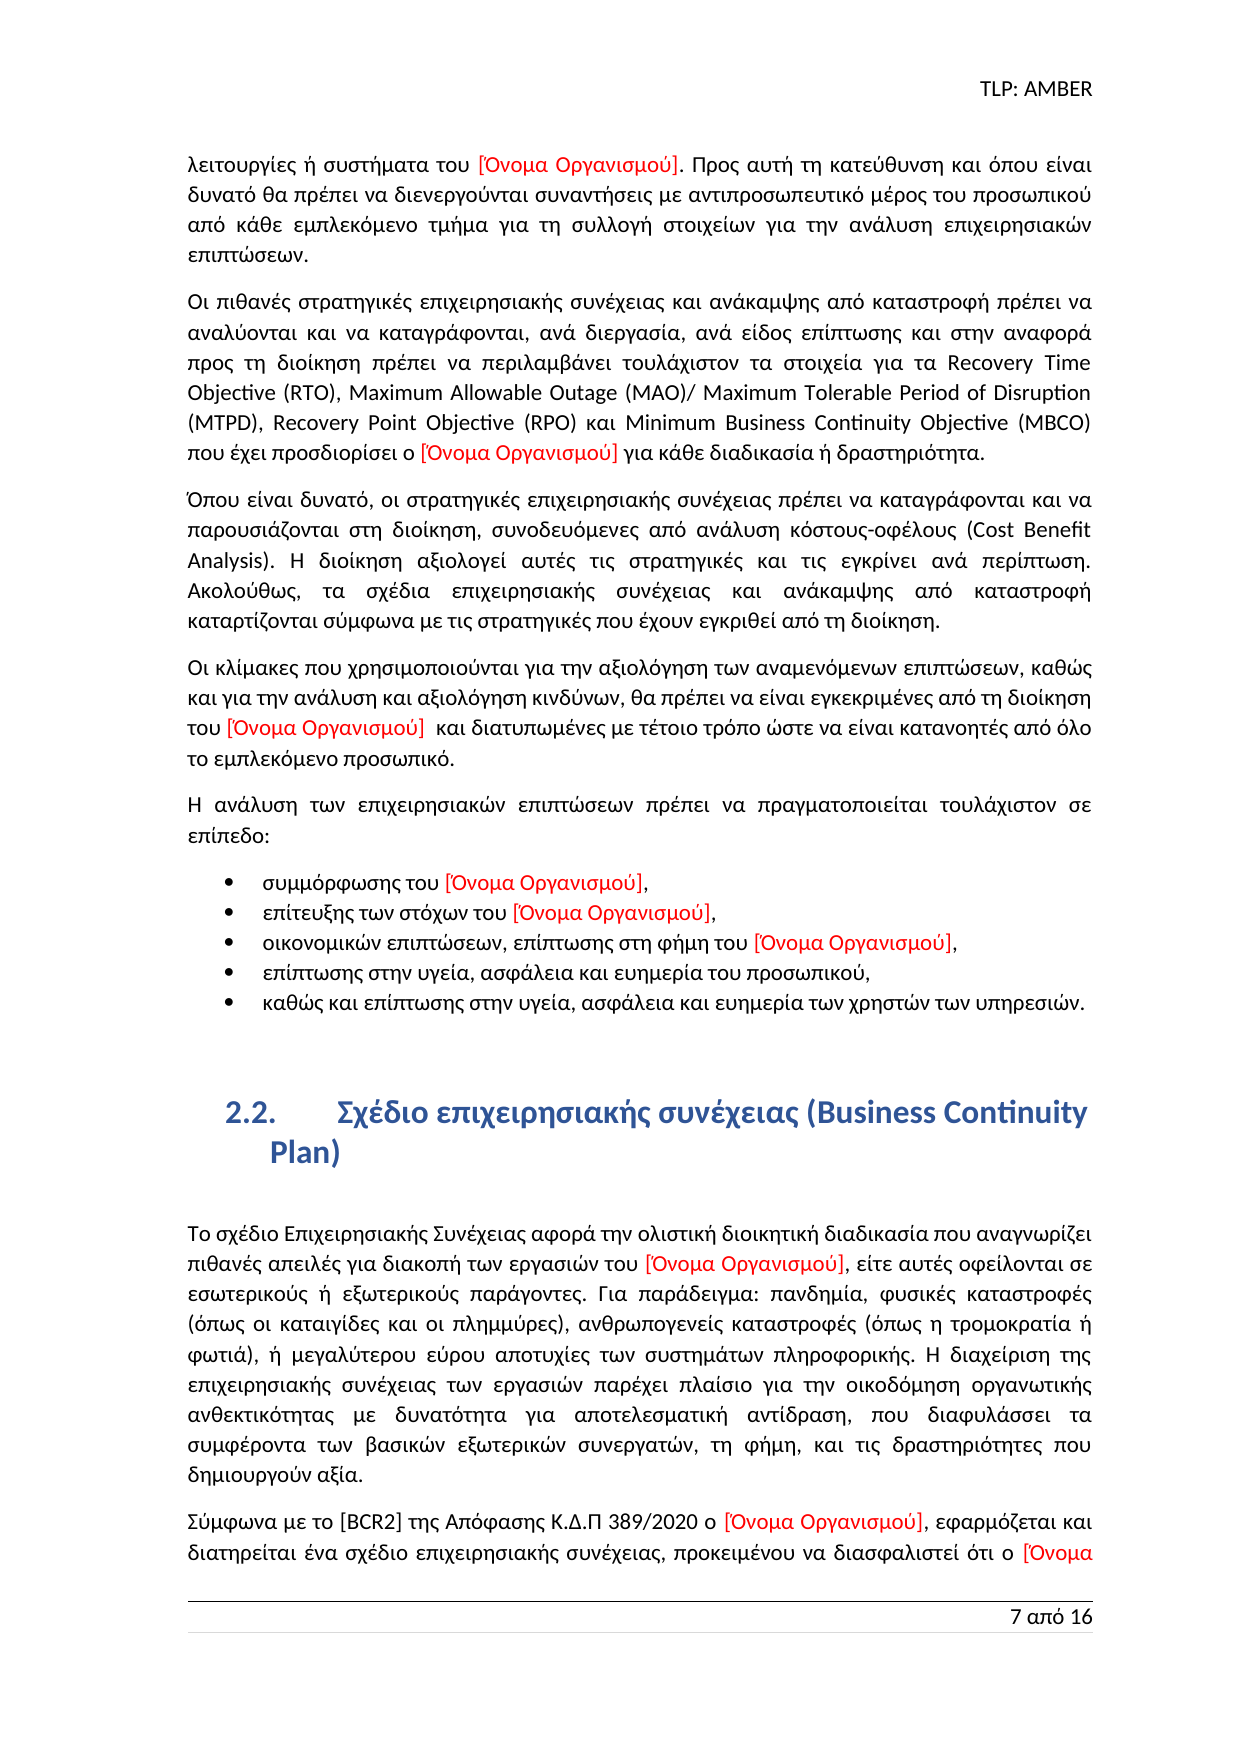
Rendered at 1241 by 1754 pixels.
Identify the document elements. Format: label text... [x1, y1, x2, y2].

subtitle Σχέδιο επιχειρησιακής συνέχειας (Business Continuity Plan) [225, 1091, 1093, 1172]
list καθώς και επίπτωσης στην υγεία, ασφάλεια και ευημερία των χρηστών των υπηρεσιών. [225, 988, 1093, 1017]
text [187, 150, 1093, 269]
text Οι κλίμακες που χρησιμοποιούνται για την αξιολόγηση των αναμενόμενων επιπτώσεων, καθώς και για την ανάλυση και αξιολόγηση κινδύνων, θα πρέπει να είναι εγκεκριμένες από τη διοίκηση του [Όνομα Οργανισμού] και διατυπωμένες με τέτοιο τρόπο ώστε να είναι κατανοητές από όλο το εμπλεκόμενο προσωπικό. [187, 653, 1093, 772]
text Το σχέδιο Επιχειρησιακής Συνέχειας αφορά την ολιστική διοικητική διαδικασία που αναγνωρίζει πιθανές απειλές για διακοπή των εργασιών του [Όνομα Οργανισμού], είτε αυτές οφείλονται σε εσωτερικούς ή εξωτερικούς παράγοντες. Για παράδειγμα: πανδημία, φυσικές καταστροφές (όπως οι καταιγίδες και οι πλημμύρες), ανθρωπογενείς καταστροφές (όπως η τρομοκρατία ή φωτιά), ή μεγαλύτερου εύρου αποτυχίες των συστημάτων πληροφορικής. Η διαχείριση της επιχειρησιακής συνέχειας των εργασιών παρέχει πλαίσιο για την οικοδόμηση οργανωτικής ανθεκτικότητας με δυνατότητα για αποτελεσματική αντίδραση, που διαφυλάσσει τα συμφέροντα των βασικών εξωτερικών συνεργατών, τη φήμη, και τις δραστηριότητες που δημιουργούν αξία. [187, 1219, 1093, 1489]
text Οι πιθανές στρατηγικές επιχειρησιακής συνέχειας και ανάκαμψης από καταστροφή πρέπει να αναλύονται και να καταγράφονται, ανά διεργασία, ανά είδος επίπτωσης και στην αναφορά προς τη διοίκηση πρέπει να περιλαμβάνει τουλάχιστον τα στοιχεία για τα Recovery Time Objective (RTO), Maximum Allowable Outage (MAO)/ Maximum Tolerable Period of Disruption (MTPD), Recovery Point Objective (RPO) και Minimum Business Continuity Objective (MBCO) που έχει προσδιορίσει ο [Όνομα Οργανισμού] για κάθε διαδικασία ή δραστηριότητα. [187, 287, 1093, 467]
list οικονομικών επιπτώσεων, επίπτωσης στη φήμη του [Όνομα Οργανισμού], [225, 928, 1093, 956]
text Η ανάλυση των επιχειρησιακών επιπτώσεων πρέπει να πραγματοποιείται τουλάχιστον σε επίπεδο: [187, 791, 1093, 849]
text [187, 1507, 1093, 1566]
list επίτευξης των στόχων του [Όνομα Οργανισμού], [225, 898, 1093, 926]
list συμμόρφωσης του [Όνομα Οργανισμού], [225, 868, 1093, 896]
text Όπου είναι δυνατό, οι στρατηγικές επιχειρησιακής συνέχειας πρέπει να καταγράφονται και να παρουσιάζονται στη διοίκηση, συνοδευόμενες από ανάλυση κόστους-οφέλους (Cost Benefit Analysis). Η διοίκηση αξιολογεί αυτές τις στρατηγικές και τις εγκρίνει ανά περίπτωση. Ακολούθως, τα σχέδια επιχειρησιακής συνέχειας και ανάκαμψης από καταστροφή καταρτίζονται σύμφωνα με τις στρατηγικές που έχουν εγκριθεί από τη διοίκηση. [187, 485, 1093, 634]
list επίπτωσης στην υγεία, ασφάλεια και ευημερία του προσωπικού, [225, 958, 1093, 986]
